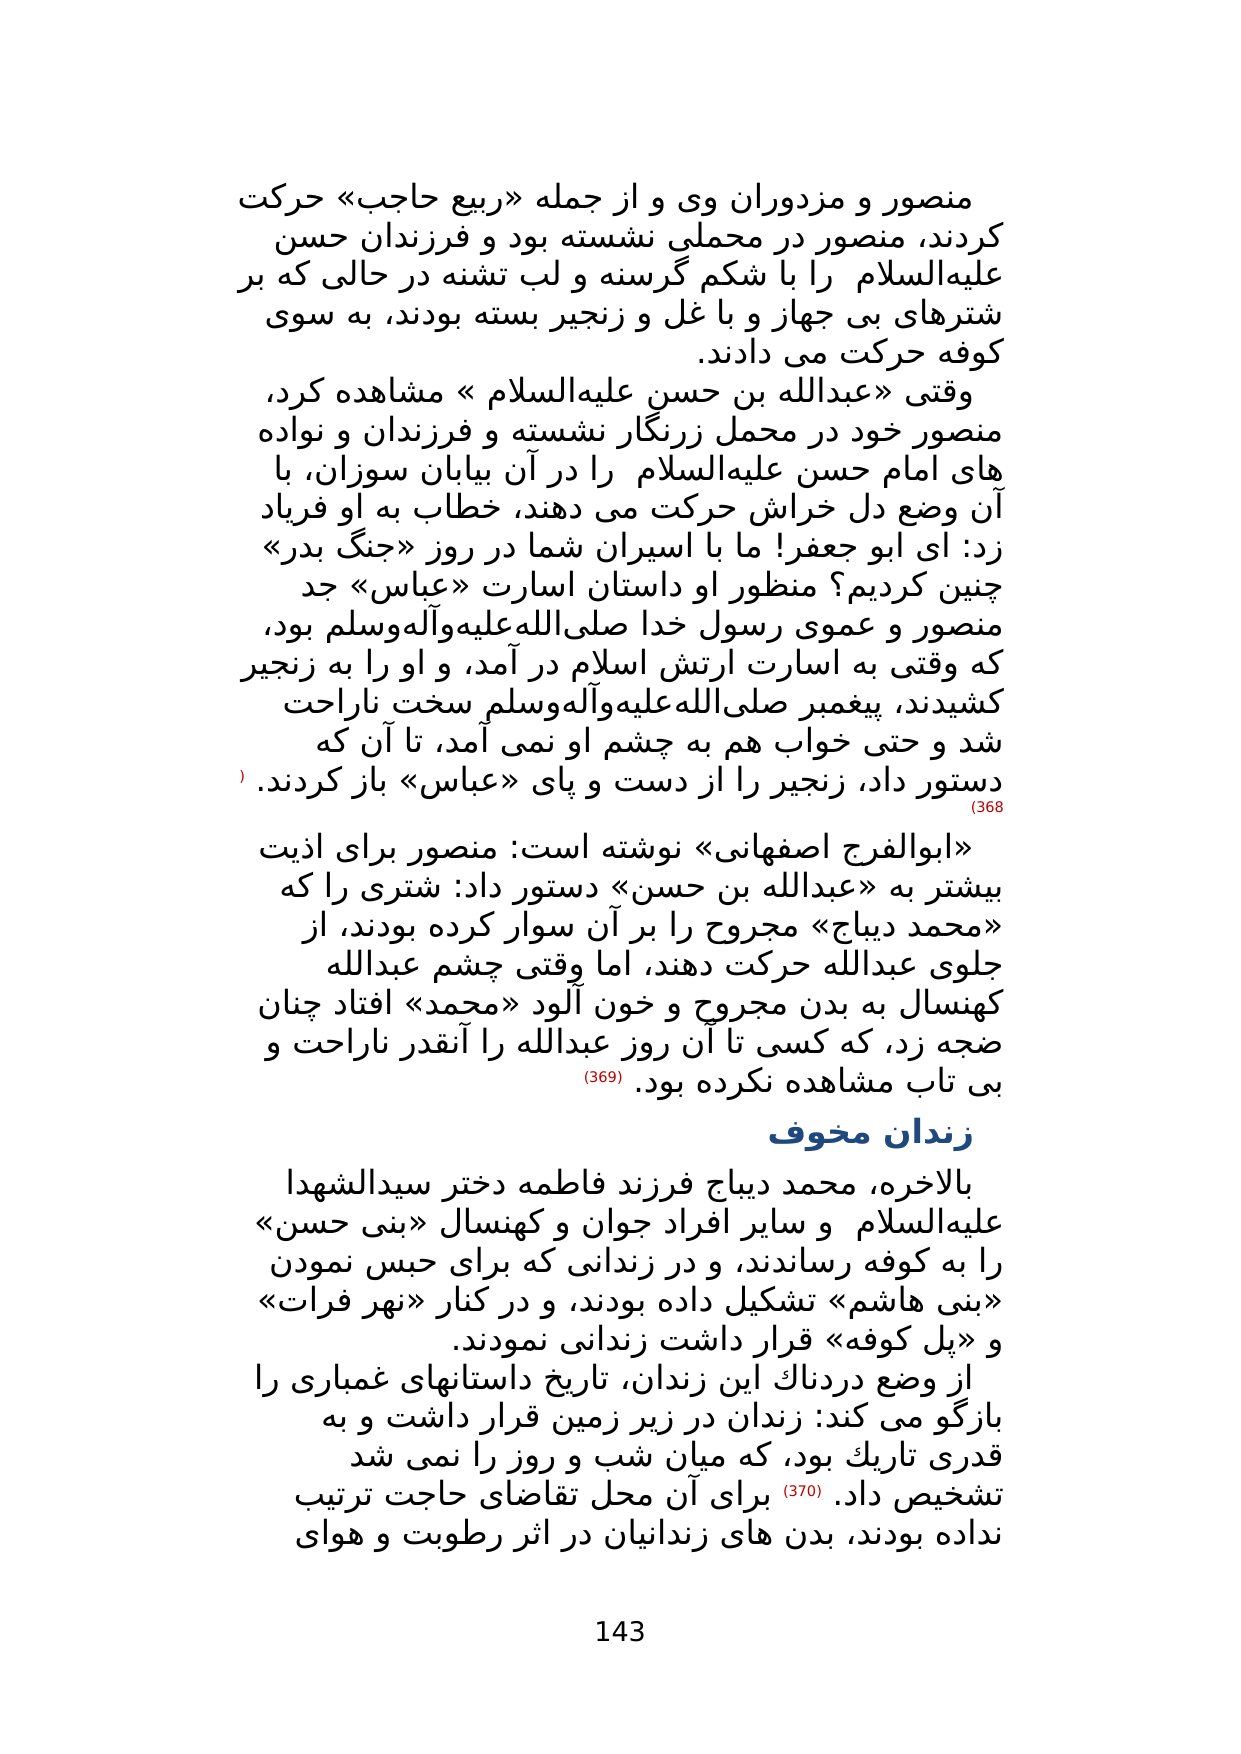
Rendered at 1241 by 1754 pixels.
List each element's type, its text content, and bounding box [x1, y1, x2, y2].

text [236, 1358, 1004, 1552]
text «ابوالفرج اصفهانى» نوشته است: منصور براى اذيت بيشتر به «عبدالله بن حسن» دستور داد: شترى را كه «محمد ديباج» مجروح را بر آن سوار كرده بودند، از جلوى عبدالله حركت دهند، اما وقتى چشم عبدالله كهنسال به بدن مجروح و خون آلود «محمد» افتاد چنان ضجه زد، كه كسى تا آن روز عبدالله را آنقدر ناراحت و بى تاب مشاهده نكرده بود. (369) [236, 828, 1004, 1100]
text منصور و مزدوران وى و از جمله «ربيع حاجب» حركت كردند، منصور در محملى نشسته بود و فرزندان حسن عليه‌السلام را با شكم گرسنه و لب تشنه در حالى كه بر شترهاى بى جهاز و با غل و زنجير بسته بودند، به سوى كوفه حركت مى دادند. [236, 177, 1004, 371]
subtitle زندان مخوف [236, 1112, 1004, 1151]
text بالاخره، محمد ديباج فرزند فاطمه دختر سيدالشهدا عليه‌السلام و ساير افراد جوان و كهنسال «بنى حسن» را به كوفه رساندند، و در زندانى كه براى حبس نمودن «بنى هاشم» تشكيل داده بودند، و در كنار «نهر فرات» و «پل كوفه» قرار داشت زندانى نمودند. [236, 1164, 1004, 1358]
text وقتى «عبدالله بن حسن عليه‌السلام » مشاهده كرد، منصور خود در محمل زرنگار نشسته و فرزندان و نواده هاى امام حسن عليه‌السلام را در آن بيابان سوزان، با آن وضع دل خراش حركت مى دهند، خطاب به او فرياد زد: اى ابو جعفر! ما با اسيران شما در روز «جنگ بدر» چنين كرديم؟ منظور او داستان اسارت «عباس» جد منصور و عموى رسول خدا صلى‌الله‌عليه‌وآله‌وسلم بود، كه وقتى به اسارت ارتش اسلام در آمد، و او را به زنجير كشيدند، پيغمبر صلى‌الله‌عليه‌وآله‌وسلم سخت ناراحت شد و حتى خواب هم به چشم او نمى آمد، تا آن كه دستور داد، زنجير را از دست و پاى «عباس» باز كردند. (368) [236, 371, 1004, 828]
